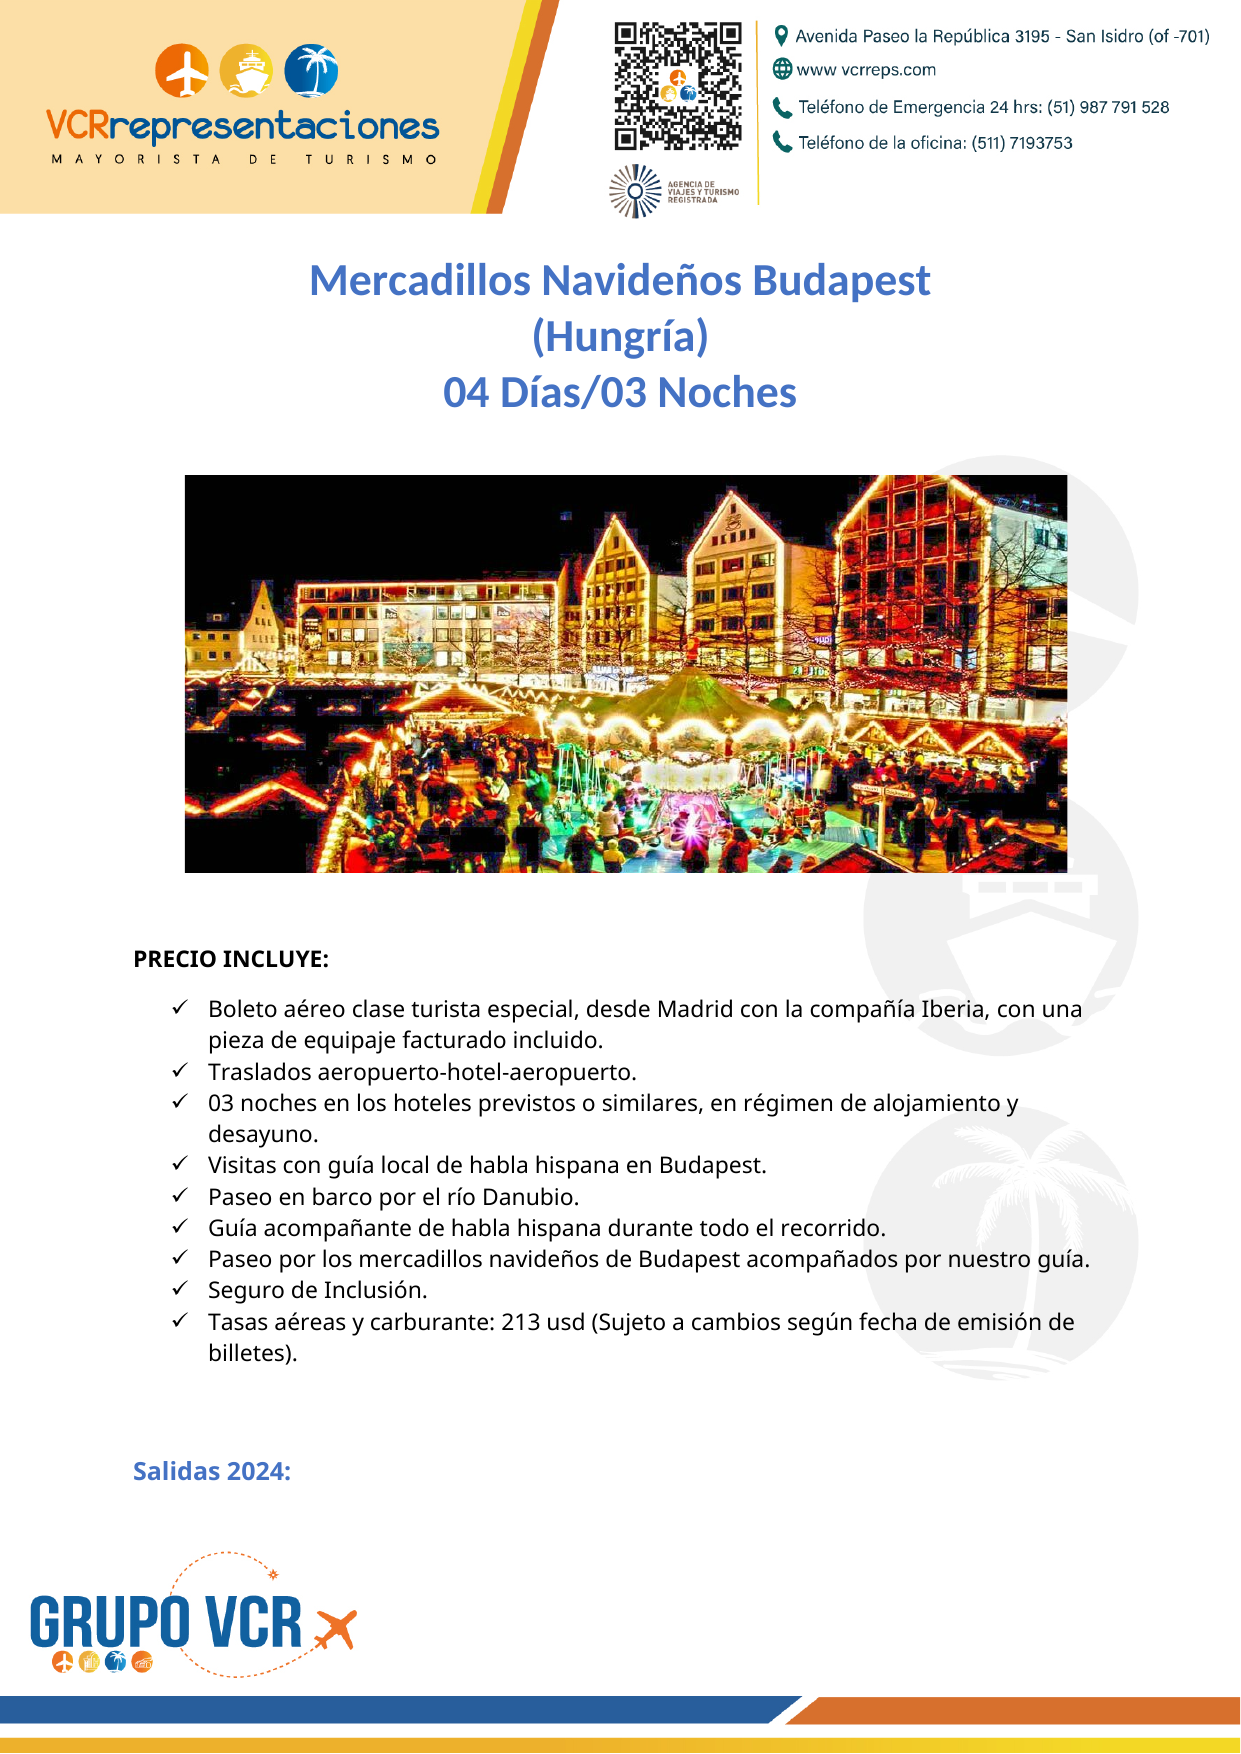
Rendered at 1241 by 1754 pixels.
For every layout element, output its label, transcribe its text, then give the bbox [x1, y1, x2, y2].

list Traslados aeropuerto-hotel-aeropuerto. [170, 1056, 1107, 1087]
text Mercadillos Navideños Budapest [133, 251, 1107, 307]
text PRECIO INCLUYE: [133, 943, 1107, 974]
text Salidas 2024: [133, 1453, 1107, 1487]
list Tasas aéreas y carburante: 213 usd (Sujeto a cambios según fecha de emisión de billetes). [170, 1306, 1107, 1368]
picture [0, 245, 1241, 1753]
list Visitas con guía local de habla hispana en Budapest. [170, 1149, 1107, 1181]
picture [0, 0, 1240, 239]
list Paseo en barco por el río Danubio. [170, 1181, 1107, 1212]
list Paseo por los mercadillos navideños de Budapest acompañados por nuestro guía. [170, 1243, 1107, 1274]
list Boleto aéreo clase turista especial, desde Madrid con la compañía Iberia, con una pieza de equipaje facturado incluido. [170, 993, 1107, 1056]
list Guía acompañante de habla hispana durante todo el recorrido. [170, 1212, 1107, 1243]
list 03 noches en los hoteles previstos o similares, en régimen de alojamiento y desayuno. [170, 1087, 1107, 1149]
text (Hungría) [133, 307, 1107, 363]
list Seguro de Inclusión. [170, 1274, 1107, 1306]
text 04 Días/03 Noches [133, 363, 1107, 419]
